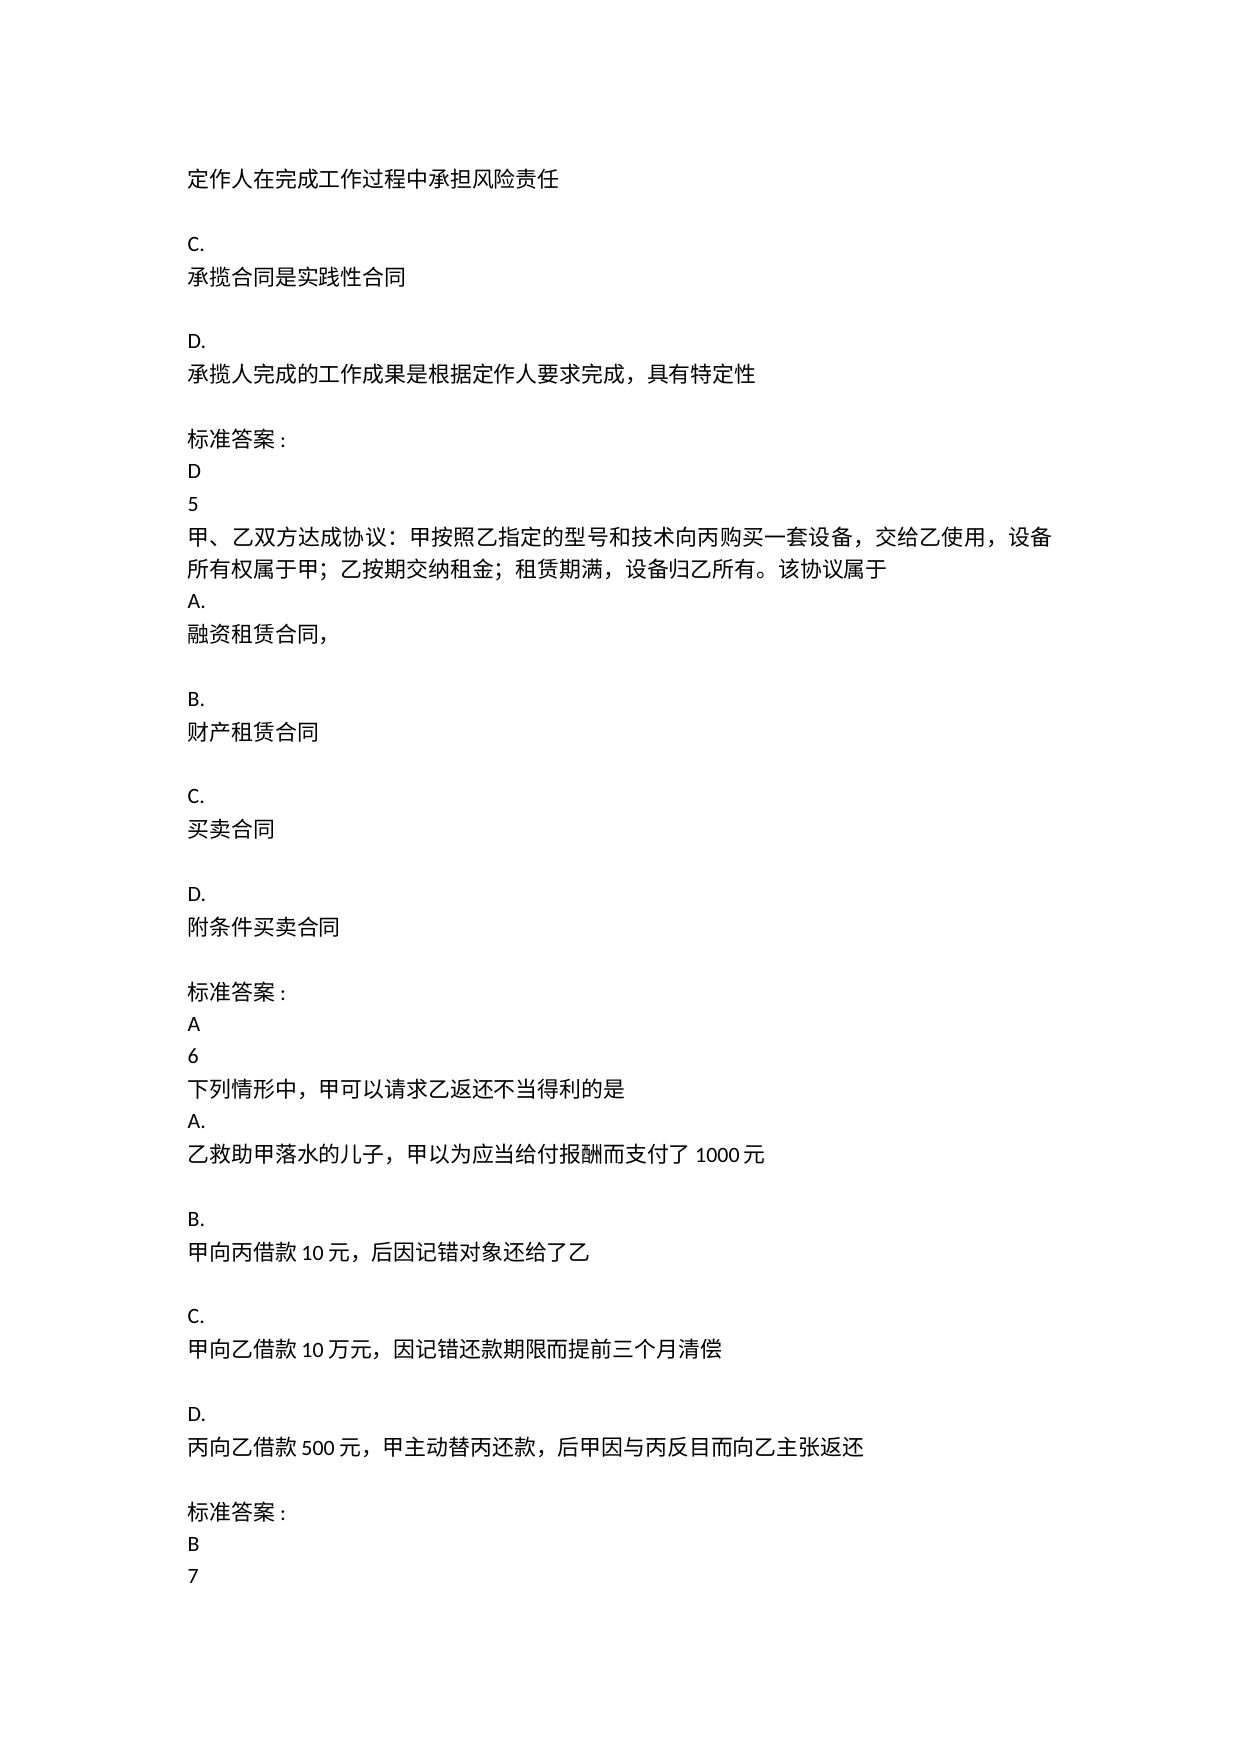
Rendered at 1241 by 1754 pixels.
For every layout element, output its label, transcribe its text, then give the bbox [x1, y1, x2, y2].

text 财产租赁合同 [187, 714, 1053, 747]
text C. [187, 779, 1053, 812]
text D. [187, 877, 1053, 909]
text D. [187, 324, 1053, 357]
text A. [187, 1104, 1053, 1137]
text 标准答案 : [187, 1494, 1053, 1527]
text 甲、乙双方达成协议：甲按照乙指定的型号和技术向丙购买一套设备，交给乙使用，设备所有权属于甲；乙按期交纳租金；租赁期满，设备归乙所有。该协议属于 [187, 519, 1053, 584]
text 承揽合同是实践性合同 [187, 259, 1053, 292]
text A. [187, 584, 1053, 617]
text 定作人在完成工作过程中承担风险责任 [187, 162, 1053, 194]
text 甲向丙借款10元，后因记错对象还给了乙 [187, 1234, 1053, 1267]
text 5 [187, 487, 1053, 519]
text B. [187, 682, 1053, 714]
text B [187, 1527, 1053, 1559]
text 甲向乙借款10万元，因记错还款期限而提前三个月清偿 [187, 1332, 1053, 1364]
text C. [187, 227, 1053, 259]
text C. [187, 1299, 1053, 1332]
text A [187, 1007, 1053, 1039]
text 附条件买卖合同 [187, 909, 1053, 942]
text 买卖合同 [187, 812, 1053, 844]
text 标准答案 : [187, 974, 1053, 1007]
text 丙向乙借款500元，甲主动替丙还款，后甲因与丙反目而向乙主张返还 [187, 1429, 1053, 1462]
text D [187, 454, 1053, 487]
text 标准答案 : [187, 422, 1053, 454]
text 下列情形中，甲可以请求乙返还不当得利的是 [187, 1072, 1053, 1104]
text B. [187, 1202, 1053, 1234]
text 融资租赁合同， [187, 617, 1053, 649]
text 乙救助甲落水的儿子，甲以为应当给付报酬而支付了1000元 [187, 1137, 1053, 1169]
text D. [187, 1397, 1053, 1429]
text 承揽人完成的工作成果是根据定作人要求完成，具有特定性 [187, 357, 1053, 389]
text 7 [187, 1559, 1053, 1592]
text 6 [187, 1039, 1053, 1072]
